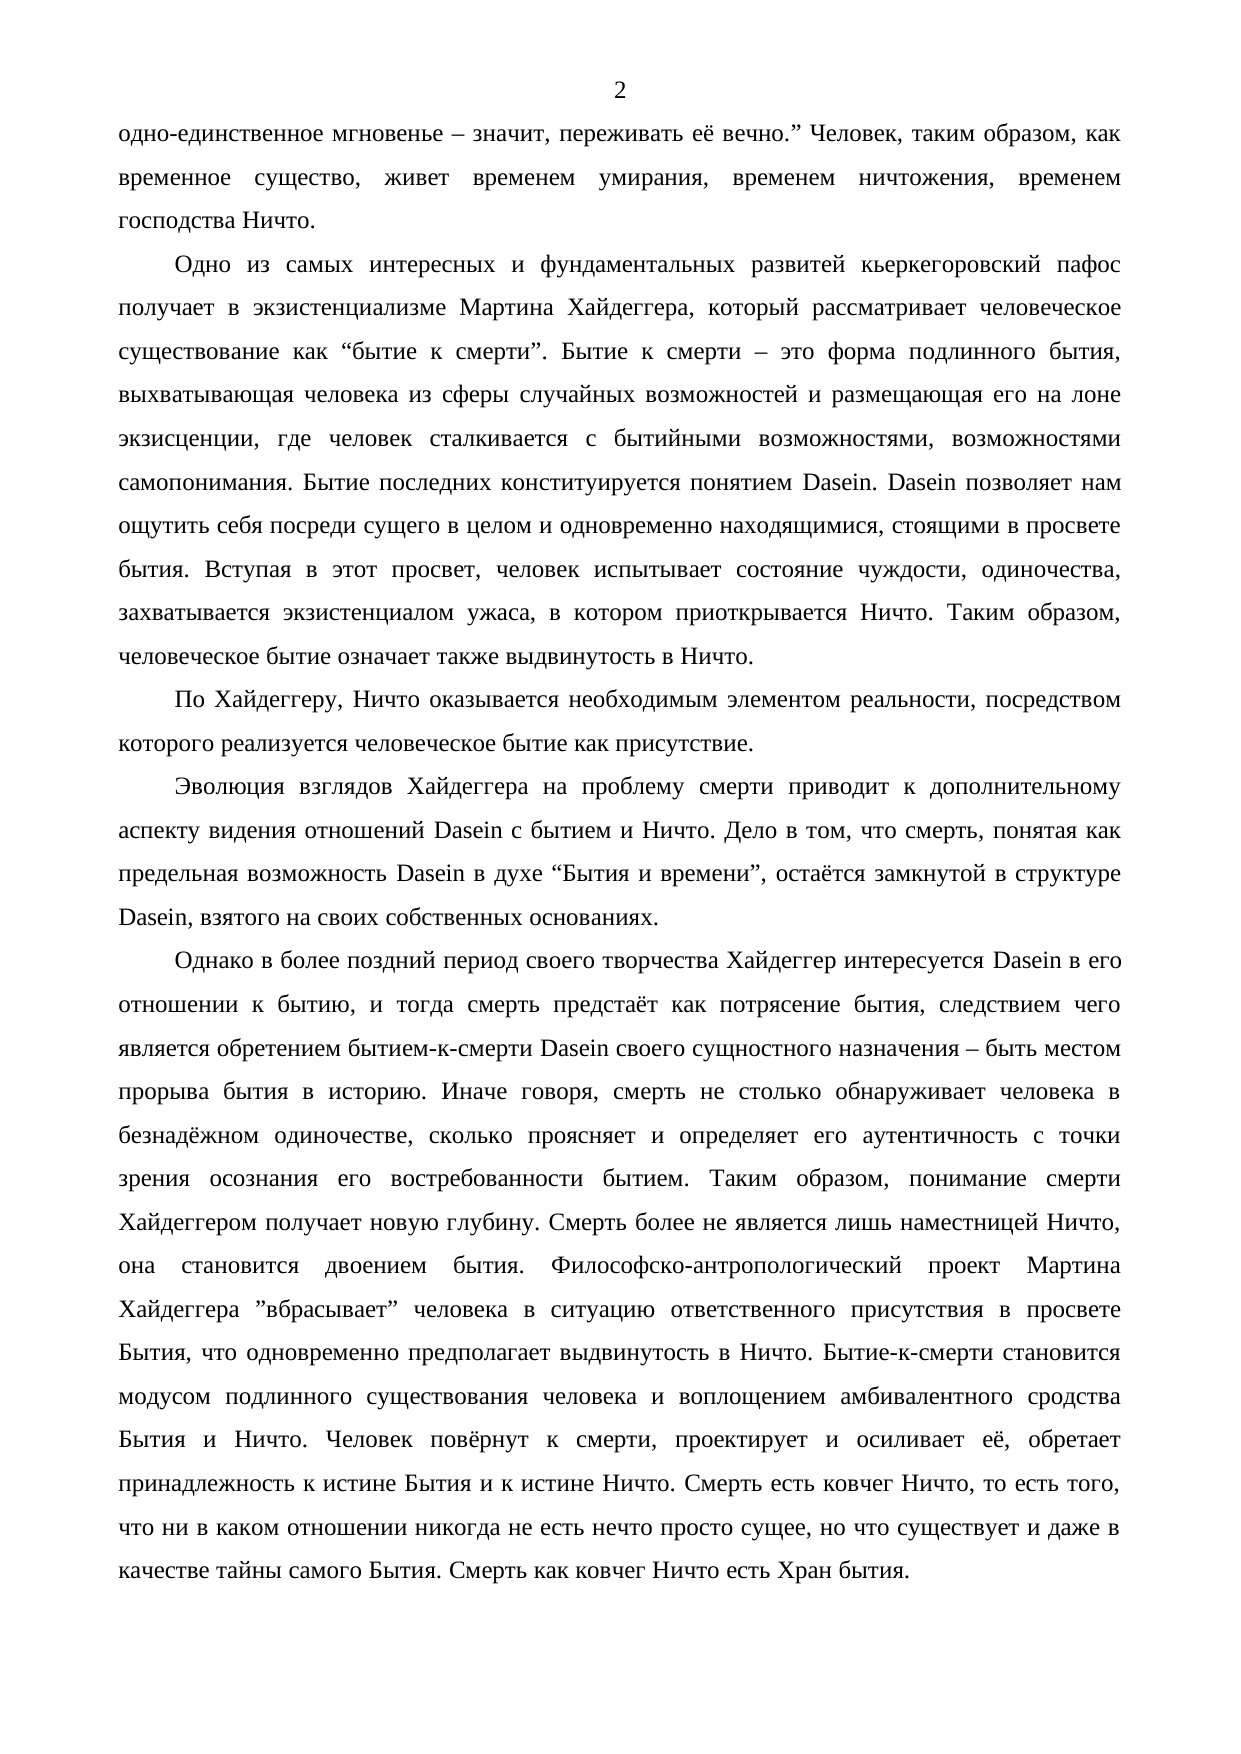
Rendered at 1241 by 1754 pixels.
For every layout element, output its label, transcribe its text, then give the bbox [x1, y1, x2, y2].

text Однако в более поздний период своего творчества Хайдеггер интересуется Dasein в его отношении к бытию, и тогда смерть предстаёт как потрясение бытия, следствием чего является обретением бытием-к-смерти Dasein своего сущностного назначения – быть местом прорыва бытия в историю. Иначе говоря, смерть не столько обнаруживает человека в безнадёжном одиночестве, сколько проясняет и определяет его аутентичность с точки зрения осознания его востребованности бытием. Таким образом, понимание смерти Хайдеггером получает новую глубину. Смерть более не является лишь наместницей Ничто, она становится двоением бытия. Философско-антропологический проект Мартина Хайдеггера ”вбрасывает” человека в ситуацию ответственного присутствия в просвете Бытия, что одновременно предполагает выдвинутость в Ничто. Бытие-к-смерти становится модусом подлинного существования человека и воплощением амбивалентного сродства Бытия и Ничто. Человек повёрнут к смерти, проектирует и осиливает её, обретает принадлежность к истине Бытия и к истине Ничто. Смерть есть ковчег Ничто, то есть того, что ни в каком отношении никогда не есть нечто просто сущее, но что существует и даже в качестве тайны самого Бытия. Смерть как ковчег Ничто есть Хран бытия. [118, 945, 1122, 1584]
text По Хайдеггеру, Ничто оказывается необходимым элементом реальности, посредством которого реализуется человеческое бытие как присутствие. [118, 684, 1122, 757]
text Одно из самых интересных и фундаментальных развитей кьеркегоровский пафос получает в экзистенциализме Мартина Хайдеггера, который рассматривает человеческое существование как “бытие к смерти”. Бытие к смерти – это форма подлинного бытия, выхватывающая человека из сферы случайных возможностей и размещающая его на лоне экзисценции, где человек сталкивается с бытийными возможностями, возможностями самопонимания. Бытие последних конституируется понятием Dasein. Dasein позволяет нам ощутить себя посреди сущего в целом и одновременно находящимися, стоящими в просвете бытия. Вступая в этот просвет, человек испытывает состояние чуждости, одиночества, захватывается экзистенциалом ужаса, в котором приоткрывается Ничто. Таким образом, человеческое бытие означает также выдвинутость в Ничто. [118, 249, 1122, 670]
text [118, 118, 1122, 234]
text Эволюция взглядов Хайдеггера на проблему смерти приводит к дополнительному аспекту видения отношений Dasein с бытием и Ничто. Дело в том, что смерть, понятая как предельная возможность Dasein в духе “Бытия и времени”, остаётся замкнутой в структуре Dasein, взятого на своих собственных основаниях. [118, 771, 1122, 931]
